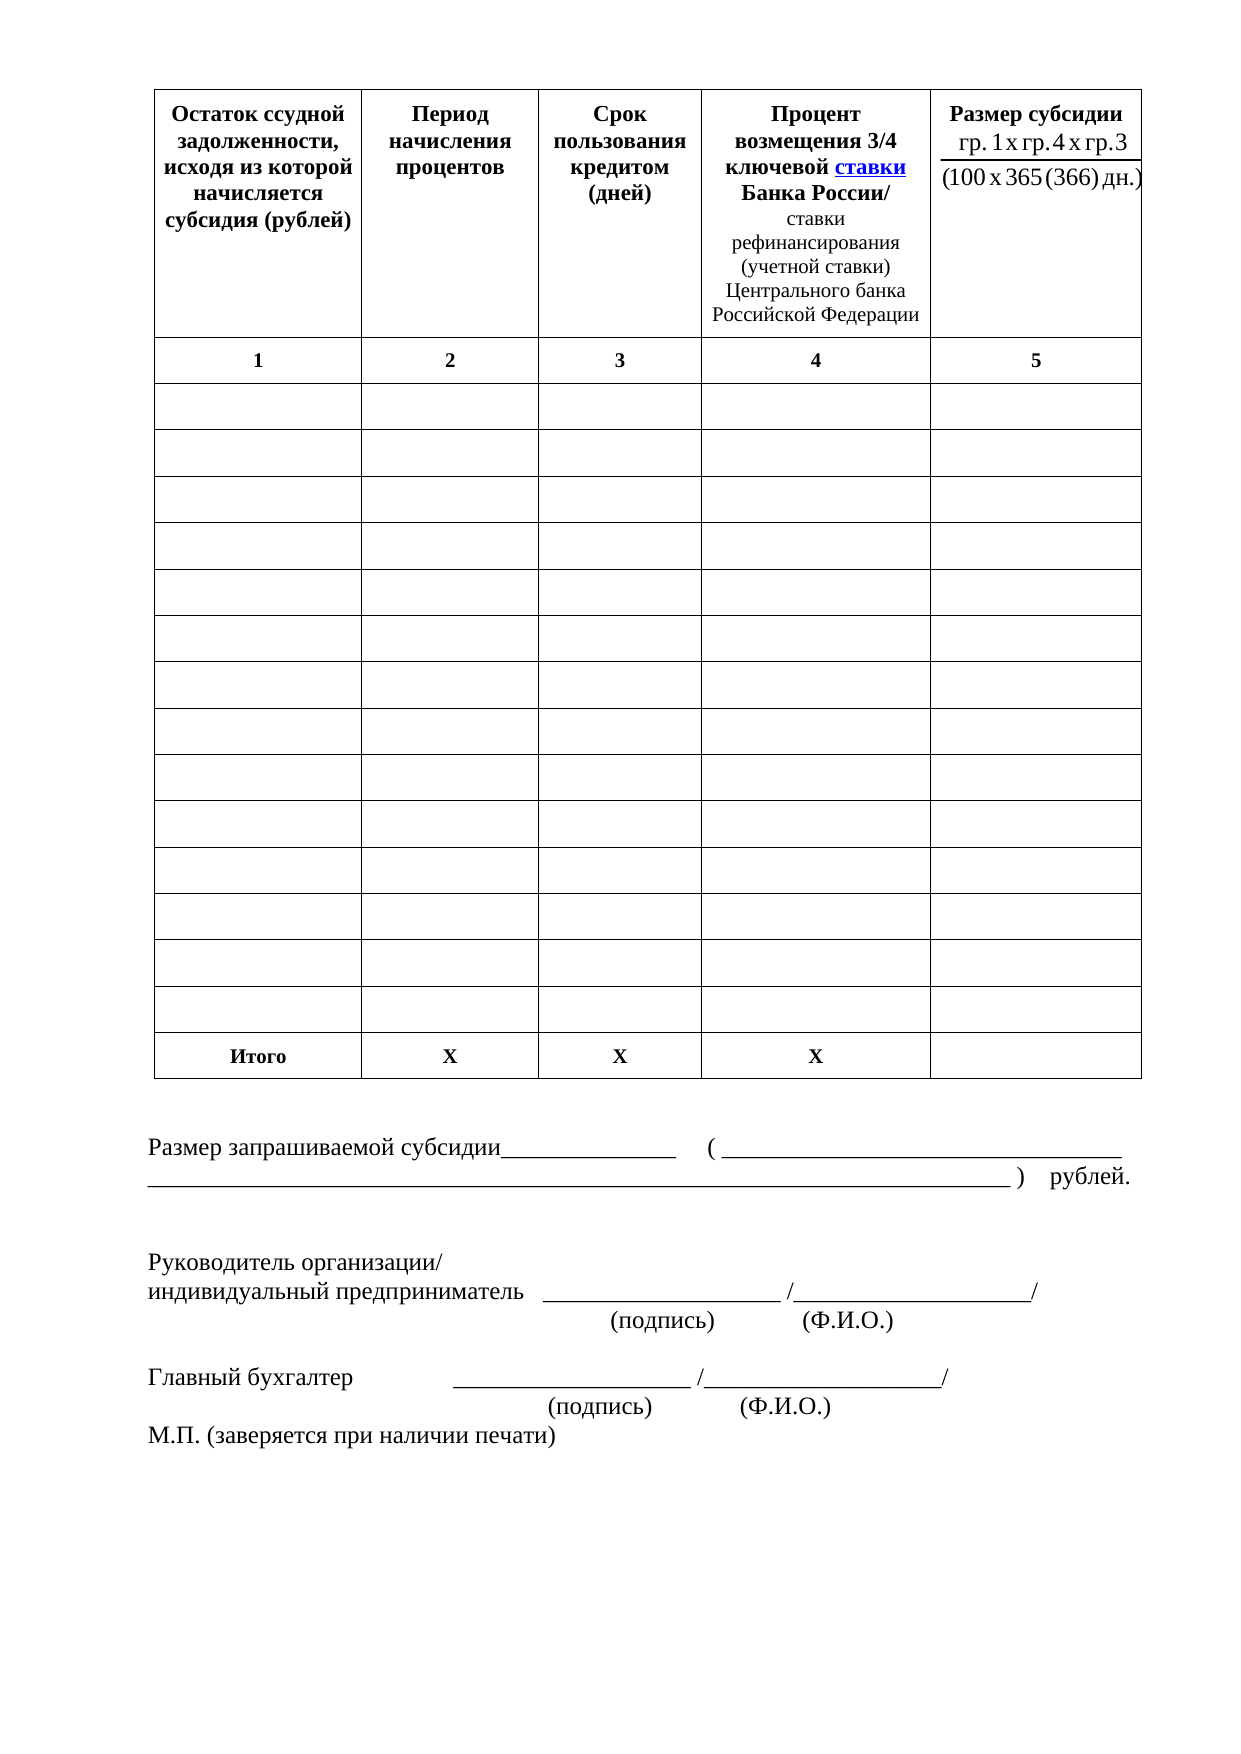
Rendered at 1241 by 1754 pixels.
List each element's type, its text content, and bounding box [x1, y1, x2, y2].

table_cell [931, 801, 1141, 847]
table_cell [931, 570, 1141, 615]
table_cell [155, 755, 361, 800]
text (подпись) (Ф.И.О.) [148, 1305, 1169, 1333]
text Главный бухгалтер ___________________ /___________________/ [148, 1362, 1169, 1391]
table_cell [931, 987, 1141, 1032]
table_cell [155, 848, 361, 893]
table_cell [155, 940, 361, 986]
table_cell [362, 570, 538, 615]
table_cell [931, 709, 1141, 754]
table_cell [702, 940, 930, 986]
table_cell [702, 848, 930, 893]
table_cell [539, 709, 701, 754]
table_cell [702, 477, 930, 522]
table_cell [362, 894, 538, 939]
table_cell [362, 384, 538, 429]
table_cell [155, 430, 361, 476]
table_cell [931, 940, 1141, 986]
table_cell [702, 616, 930, 661]
table_cell 1 [155, 338, 361, 383]
table_cell [702, 987, 930, 1032]
table_cell [362, 709, 538, 754]
table_cell [362, 848, 538, 893]
table_cell [362, 801, 538, 847]
table_header Период начисления процентов [362, 90, 538, 337]
table_header Остаток ссудной задолженности, исходя из которой начисляется субсидия (рублей) [155, 90, 361, 337]
table_cell [539, 616, 701, 661]
table_cell 3 [539, 338, 701, 383]
table_cell [155, 894, 361, 939]
table_cell [702, 523, 930, 568]
table_cell [155, 662, 361, 707]
table_cell [539, 755, 701, 800]
table_cell [539, 801, 701, 847]
table_cell Итого [155, 1033, 361, 1078]
table_cell [539, 894, 701, 939]
table_cell [362, 523, 538, 568]
table_cell [362, 755, 538, 800]
text (подпись) (Ф.И.О.) [148, 1391, 1169, 1420]
table_cell [362, 662, 538, 707]
table_cell [155, 477, 361, 522]
table_cell 4 [702, 338, 930, 383]
table_cell [931, 430, 1141, 476]
table_cell [155, 801, 361, 847]
table_cell [702, 801, 930, 847]
table_cell [702, 662, 930, 707]
table_cell [539, 477, 701, 522]
table_cell [362, 987, 538, 1032]
table_cell [702, 430, 930, 476]
text индивидуальный предприниматель ___________________ /___________________/ [148, 1276, 1169, 1305]
table_cell [155, 523, 361, 568]
table_cell [539, 384, 701, 429]
table_cell [702, 709, 930, 754]
table_cell [931, 755, 1141, 800]
table_cell [931, 477, 1141, 522]
text Размер запрашиваемой субсидии______________ ( ________________________________ _____________________________________________________________________ ) рублей. [148, 1132, 1169, 1190]
table_cell [931, 1033, 1141, 1078]
table_cell [931, 662, 1141, 707]
table_cell [931, 894, 1141, 939]
table_cell [539, 662, 701, 707]
table_cell X [362, 1033, 538, 1078]
table_cell [539, 987, 701, 1032]
table_cell [539, 523, 701, 568]
table_cell [362, 477, 538, 522]
table_cell [362, 616, 538, 661]
table_cell [931, 384, 1141, 429]
table_cell [539, 430, 701, 476]
table_cell [362, 430, 538, 476]
table_cell 5 [931, 338, 1141, 383]
table_cell [155, 616, 361, 661]
table_cell [539, 570, 701, 615]
table_cell [155, 384, 361, 429]
table_cell [702, 570, 930, 615]
text М.П. (заверяется при наличии печати) [148, 1420, 1169, 1448]
table_cell 2 [362, 338, 538, 383]
table_cell [539, 940, 701, 986]
table_cell [155, 987, 361, 1032]
table_cell [362, 940, 538, 986]
table_cell [931, 848, 1141, 893]
table_cell [539, 848, 701, 893]
table_cell [931, 523, 1141, 568]
text Руководитель организации/ [148, 1247, 1169, 1276]
table_header Срок пользования кредитом (дней) [539, 90, 701, 337]
table_header Размер субсидии [931, 90, 1141, 337]
table_cell [702, 894, 930, 939]
table_cell X [539, 1033, 701, 1078]
table_cell [931, 616, 1141, 661]
table_cell [702, 384, 930, 429]
table_cell [155, 570, 361, 615]
table_cell [155, 709, 361, 754]
table_cell [702, 755, 930, 800]
table_cell X [702, 1033, 930, 1078]
table_header Процент возмещения 3/4 ключевой ставки Банка России/ ставки рефинансирования (учетной ставки) Центрального банка Российской Федерации [702, 90, 930, 337]
